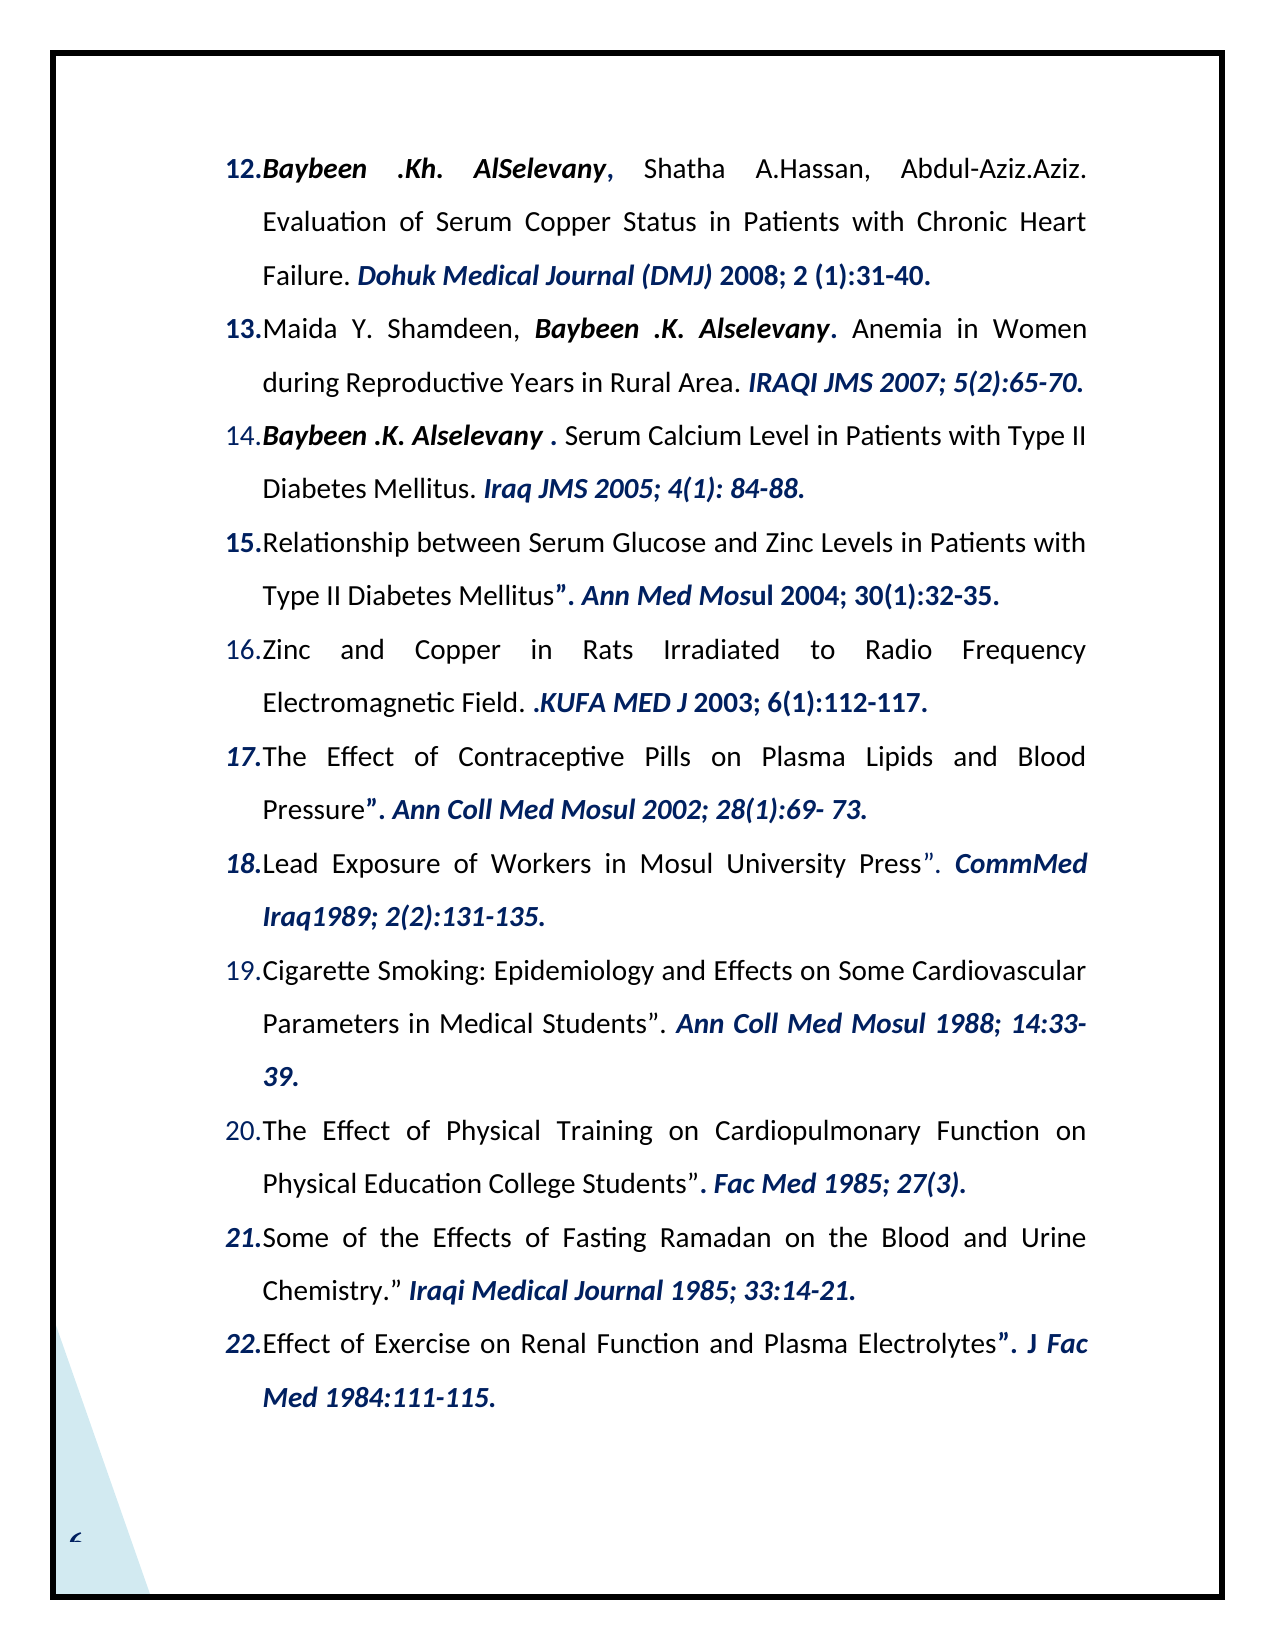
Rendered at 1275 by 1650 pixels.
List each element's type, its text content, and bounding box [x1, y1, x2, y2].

list Zinc and Copper in Rats Irradiated to Radio Frequency Electromagnetic Field. .KUFA MED J 2003; 6(1):112-117. [225, 631, 1087, 720]
list Lead Exposure of Workers in Mosul University Press”. CommMed Iraq1989; 2(2):131-135. [225, 845, 1087, 934]
list Effect of Exercise on Renal Function and Plasma Electrolytes”. J Fac Med 1984:111-115. [225, 1326, 1087, 1415]
list The Effect of Physical Training on Cardiopulmonary Function on Physical Education College Students”. Fac Med 1985; 27(3). [225, 1112, 1087, 1201]
list Maida Y. Shamdeen, Baybeen .K. Alselevany. Anemia in Women during Reproductive Years in Rural Area. IRAQI JMS 2007; 5(2):65-70. [225, 310, 1087, 399]
list Baybeen .K. Alselevany . Serum Calcium Level in Patients with Type II Diabetes Mellitus. Iraq JMS 2005; 4(1): 84-88. [225, 417, 1087, 506]
list The Effect of Contraceptive Pills on Plasma Lipids and Blood Pressure”. Ann Coll Med Mosul 2002; 28(1):69- 73. [225, 738, 1087, 827]
list Relationship between Serum Glucose and Zinc Levels in Patients with Type II Diabetes Mellitus”. Ann Med Mosul 2004; 30(1):32-35. [225, 524, 1087, 613]
list Baybeen .Kh. AlSelevany, Shatha A.Hassan, Abdul-Aziz.Aziz. Evaluation of Serum Copper Status in Patients with Chronic Heart Failure. Dohuk Medical Journal (DMJ) 2008; 2 (1):31-40. [225, 150, 1087, 292]
list Cigarette Smoking: Epidemiology and Effects on Some Cardiovascular Parameters in Medical Students”. Ann Coll Med Mosul 1988; 14:33-39. [225, 952, 1087, 1094]
list Some of the Effects of Fasting Ramadan on the Blood and Urine Chemistry.” Iraqi Medical Journal 1985; 33:14-21. [225, 1219, 1087, 1308]
